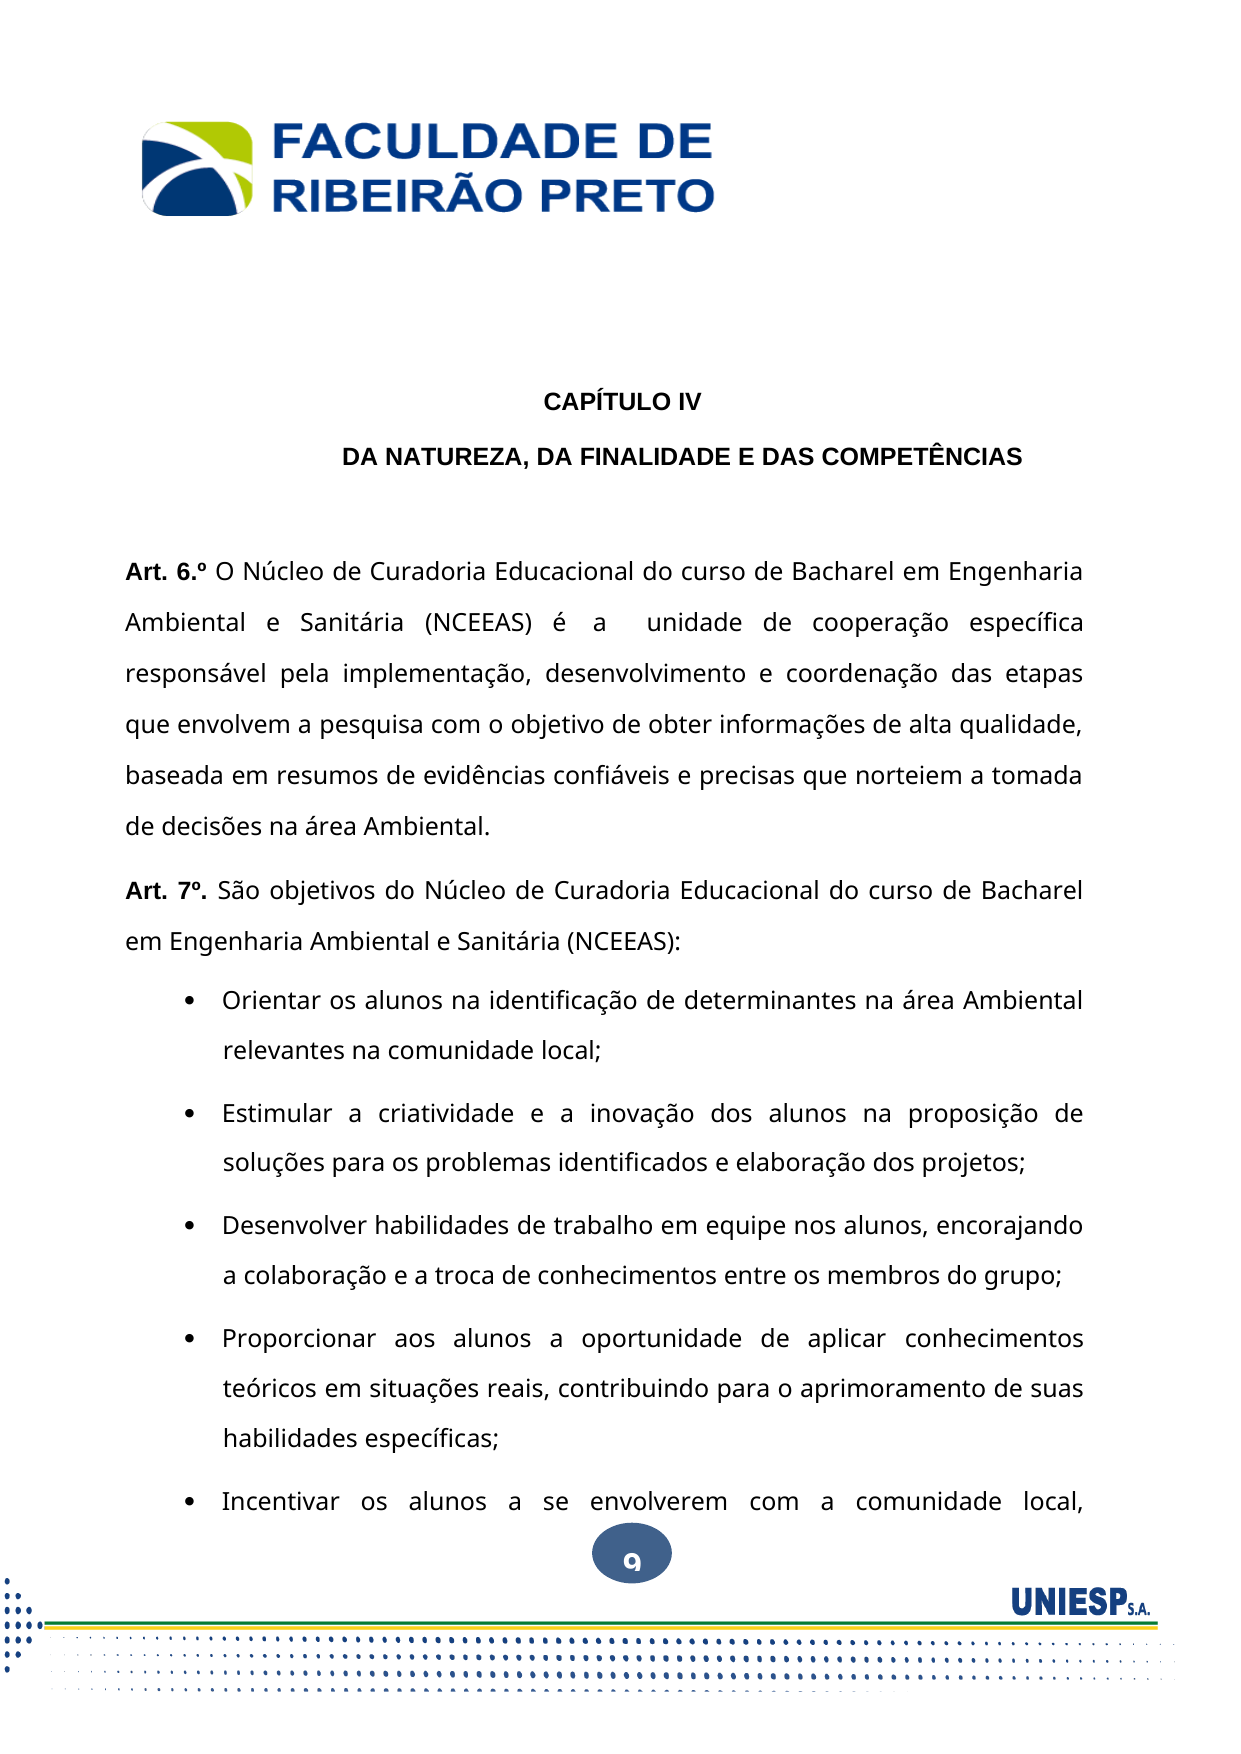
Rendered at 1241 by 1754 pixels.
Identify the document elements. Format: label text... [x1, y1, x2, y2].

subtitle CAPÍTULO IV [161, 387, 1084, 415]
list Proporcionar aos alunos a oportunidade de aplicar conhecimentos teóricos em situações reais, contribuindo para o aprimoramento de suas habilidades específicas; [185, 1321, 1084, 1454]
picture [0, 1522, 1181, 1692]
text Art. 6.º O Núcleo de Curadoria Educacional do curso de Bacharel em Engenharia Ambiental e Sanitária (NCEEAS) é a unidade de cooperação específica responsável pela implementação, desenvolvimento e coordenação das etapas que envolvem a pesquisa com o objetivo de obter informações de alta qualidade, baseada em resumos de evidências confiáveis e precisas que norteiem a tomada de decisões na área Ambiental. [125, 554, 1084, 843]
list Estimular a criatividade e a inovação dos alunos na proposição de soluções para os problemas identificados e elaboração dos projetos; [185, 1096, 1084, 1179]
list Orientar os alunos na identificação de determinantes na área Ambiental relevantes na comunidade local; [185, 983, 1084, 1066]
text DA NATUREZA, DA FINALIDADE E DAS COMPETÊNCIAS [280, 442, 1084, 471]
text Art. 7º. São objetivos do Núcleo de Curadoria Educacional do curso de Bacharel em Engenharia Ambiental e Sanitária (NCEEAS): [125, 872, 1084, 958]
picture [125, 59, 729, 274]
list Desenvolver habilidades de trabalho em equipe nos alunos, encorajando a colaboração e a troca de conhecimentos entre os membros do grupo; [185, 1208, 1084, 1291]
